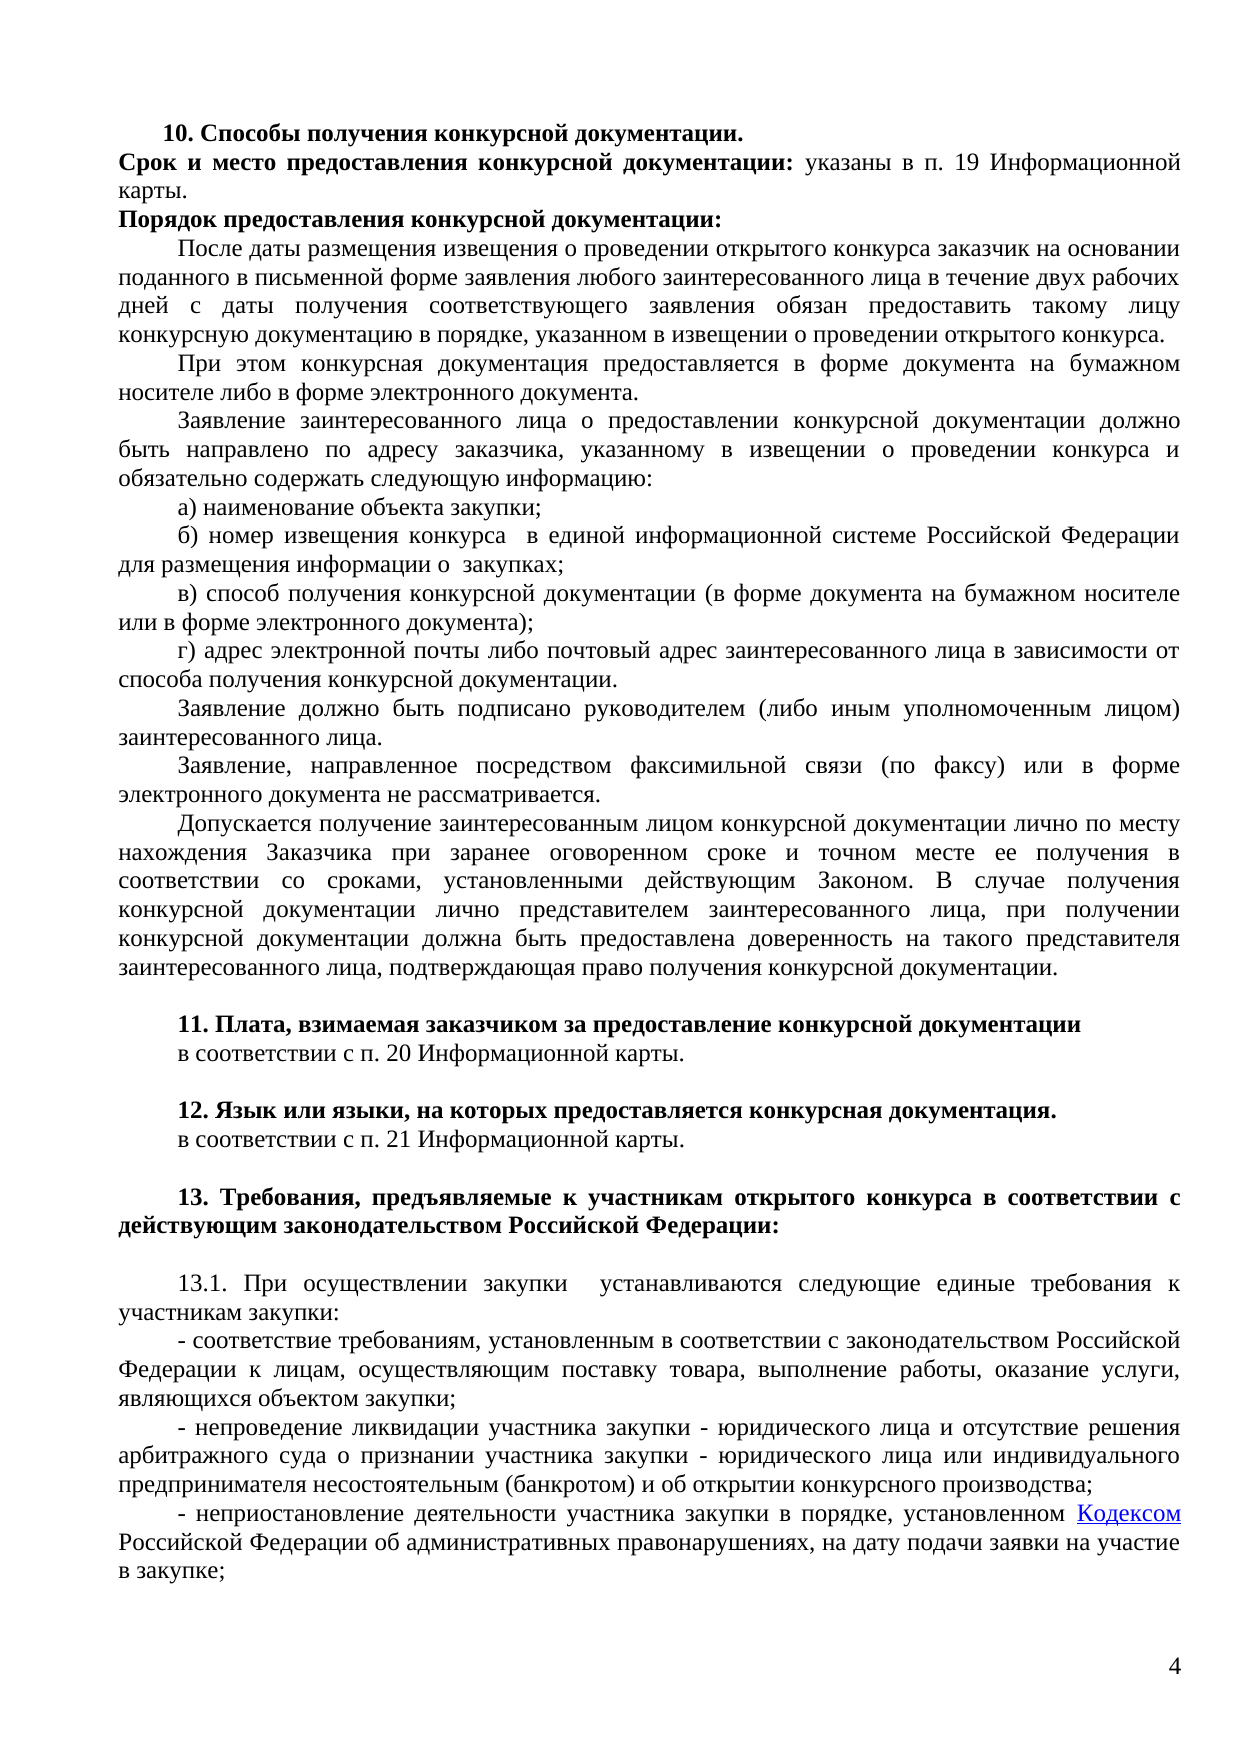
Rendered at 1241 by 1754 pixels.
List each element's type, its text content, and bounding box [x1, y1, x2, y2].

text г) адрес электронной почты либо почтовый адрес заинтересованного лица в зависимости от способа получения конкурсной документации. [118, 636, 1181, 693]
text 11. Плата, взимаемая заказчиком за предоставление конкурсной документации [118, 1009, 1181, 1038]
text в) способ получения конкурсной документации (в форме документа на бумажном носителе или в форме электронного документа); [118, 578, 1181, 636]
text 12. Язык или языки, на которых предоставляется конкурсная документация. [118, 1096, 1181, 1124]
text Заявление, направленное посредством факсимильной связи (по факсу) или в форме электронного документа не рассматривается. [118, 751, 1181, 808]
text 13. Требования, предъявляемые к участникам открытого конкурса в соответствии с действующим законодательством Российской Федерации: [118, 1182, 1181, 1239]
text б) номер извещения конкурса в единой информационной системе Российской Федерации для размещения информации о закупках; [118, 521, 1181, 578]
text 10. Способы получения конкурсной документации. [118, 118, 1181, 147]
text - соответствие требованиям, установленным в соответствии с законодательством Российской Федерации к лицам, осуществляющим поставку товара, выполнение работы, оказание услуги, являющихся объектом закупки; [118, 1326, 1181, 1412]
text Допускается получение заинтересованным лицом конкурсной документации лично по месту нахождения Заказчика при заранее оговоренном сроке и точном месте ее получения в соответствии со сроками, установленными действующим Законом. В случае получения конкурсной документации лично представителем заинтересованного лица, при получении конкурсной документации должна быть предоставлена доверенность на такого представителя заинтересованного лица, подтверждающая право получения конкурсной документации. [118, 808, 1181, 981]
text Заявление должно быть подписано руководителем (либо иным уполномоченным лицом) заинтересованного лица. [118, 693, 1181, 751]
text 13.1. При осуществлении закупки устанавливаются следующие единые требования к участникам закупки: [118, 1268, 1181, 1326]
text После даты размещения извещения о проведении открытого конкурса заказчик на основании поданного в письменной форме заявления любого заинтересованного лица в течение двух рабочих дней с даты получения соответствующего заявления обязан предоставить такому лицу конкурсную документацию в порядке, указанном в извещении о проведении открытого конкурса. [118, 233, 1181, 348]
text в соответствии с п. 20 Информационной карты. [118, 1038, 1181, 1067]
text а) наименование объекта закупки; [118, 492, 1181, 521]
text в соответствии с п. 21 Информационной карты. [118, 1124, 1181, 1153]
text - непроведение ликвидации участника закупки - юридического лица и отсутствие решения арбитражного суда о признании участника закупки - юридического лица или индивидуального предпринимателя несостоятельным (банкротом) и об открытии конкурсного производства; [118, 1412, 1181, 1498]
text - неприостановление деятельности участника закупки в порядке, установленном Кодексом Российской Федерации об административных правонарушениях, на дату подачи заявки на участие в закупке; [118, 1498, 1181, 1584]
text Срок и место предоставления конкурсной документации: указаны в п. 19 Информационной карты. [118, 147, 1181, 204]
text Заявление заинтересованного лица о предоставлении конкурсной документации должно быть направлено по адресу заказчика, указанному в извещении о проведении конкурса и обязательно содержать следующую информацию: [118, 406, 1181, 492]
text Порядок предоставления конкурсной документации: [118, 204, 1181, 233]
text При этом конкурсная документация предоставляется в форме документа на бумажном носителе либо в форме электронного документа. [118, 348, 1181, 406]
